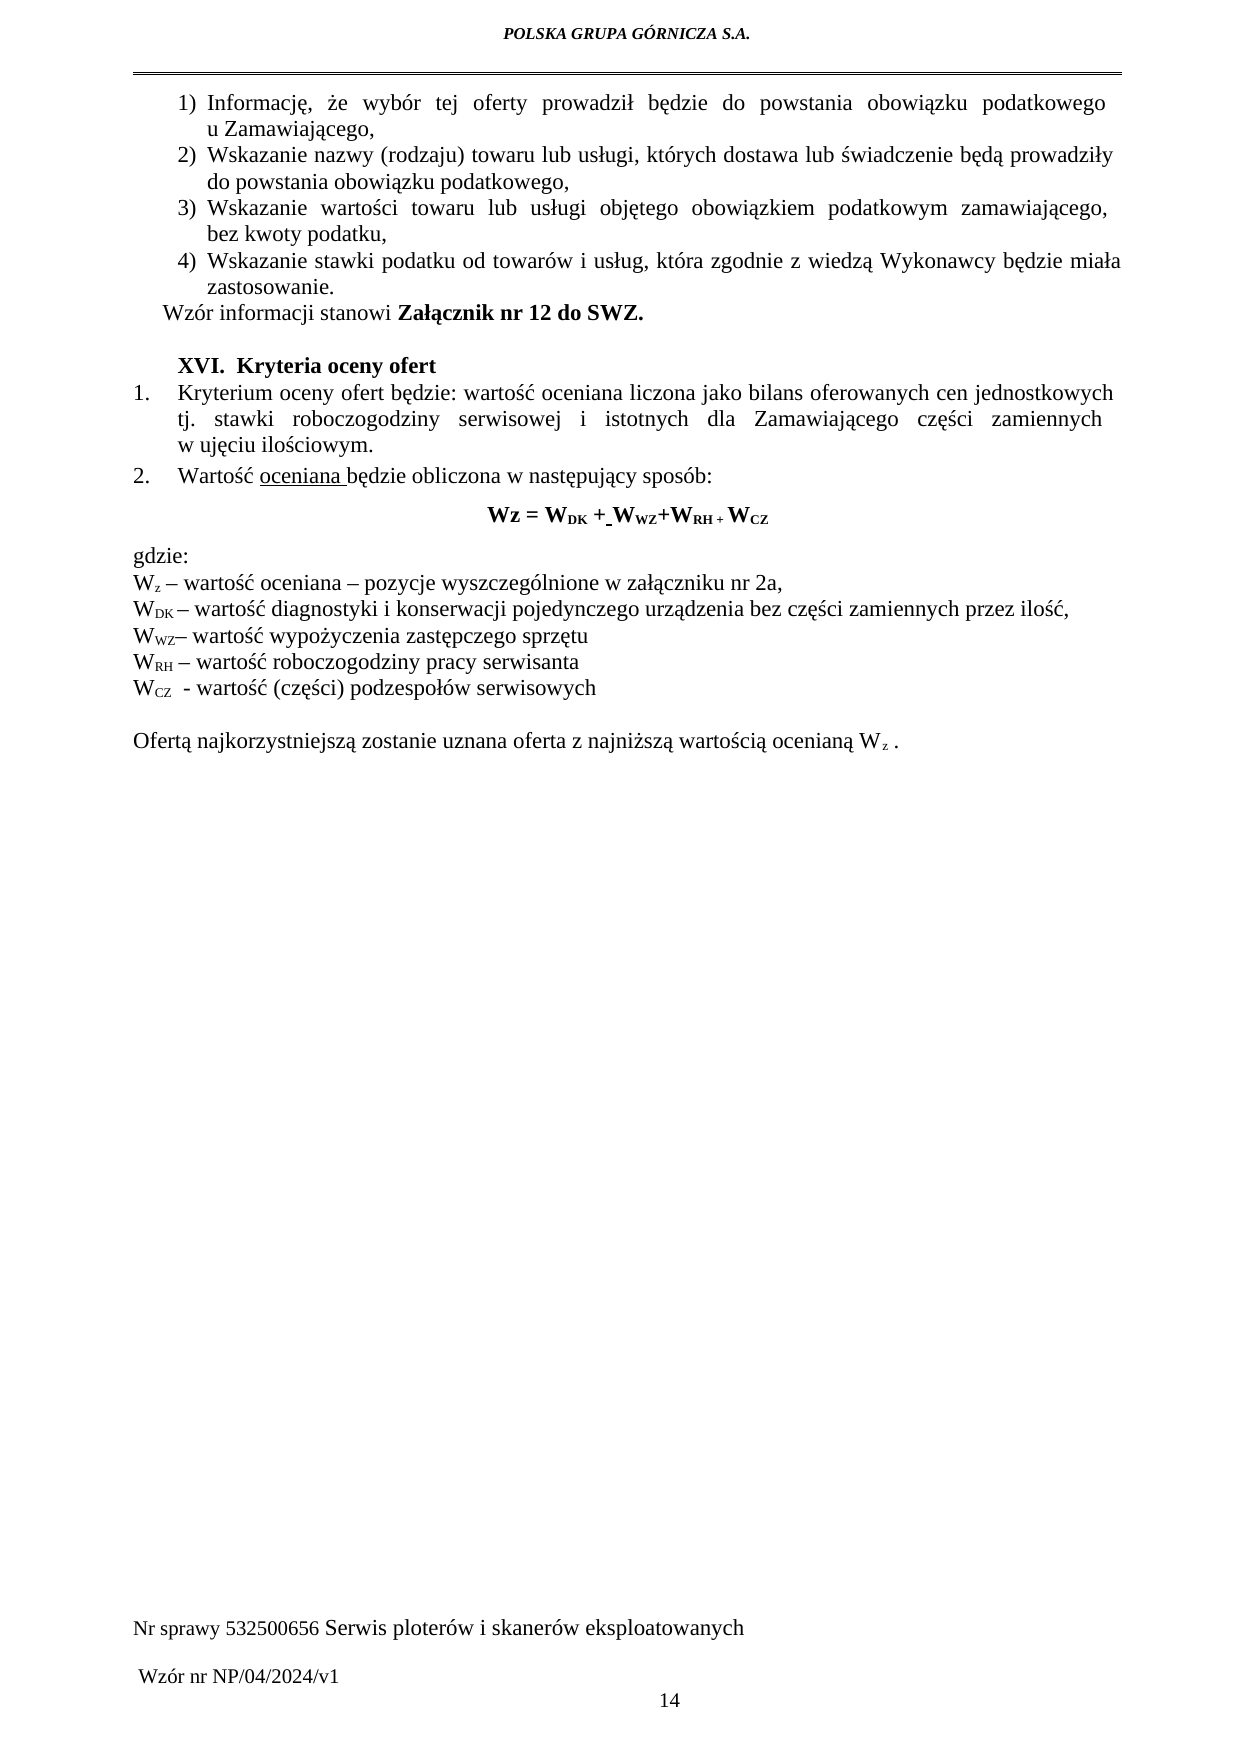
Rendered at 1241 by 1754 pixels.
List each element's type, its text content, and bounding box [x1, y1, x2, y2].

list Wskazanie nazwy (rodzaju) towaru lub usługi, których dostawa lub świadczenie będą prowadziły do powstania obowiązku podatkowego, [177, 141, 1122, 194]
text WRH – wartość roboczogodziny pracy serwisanta [133, 648, 1122, 674]
list Wartość oceniana będzie obliczona w następujący sposób: [133, 462, 1122, 488]
text Wz = WDK + WWZ+WRH + WCZ [133, 501, 1122, 527]
text Wz – wartość oceniana – pozycje wyszczególnione w załączniku nr 2a, [133, 569, 1122, 595]
list Kryteria oceny ofert [177, 352, 1122, 378]
text Wzór informacji stanowi Załącznik nr 12 do SWZ. [133, 299, 1122, 326]
text WCZ - wartość (części) podzespołów serwisowych [133, 674, 1122, 701]
list Informację, że wybór tej oferty prowadził będzie do powstania obowiązku podatkowego u Zamawiającego, [177, 89, 1122, 141]
text Ofertą najkorzystniejszą zostanie uznana oferta z najniższą wartością ocenianą Wz . [133, 727, 1122, 753]
list Wskazanie stawki podatku od towarów i usług, która zgodnie z wiedzą Wykonawcy będzie miała zastosowanie. [177, 247, 1122, 299]
text WDK – wartość diagnostyki i konserwacji pojedynczego urządzenia bez części zamiennych przez ilość, [133, 595, 1122, 622]
list Kryterium oceny ofert będzie: wartość oceniana liczona jako bilans oferowanych cen jednostkowych tj. stawki roboczogodziny serwisowej i istotnych dla Zamawiającego części zamiennych w ujęciu ilościowym. [133, 378, 1122, 458]
list Wskazanie wartości towaru lub usługi objętego obowiązkiem podatkowym zamawiającego, bez kwoty podatku, [177, 194, 1122, 247]
text WWZ– wartość wypożyczenia zastępczego sprzętu [133, 622, 1122, 648]
text gdzie: [133, 543, 1122, 569]
